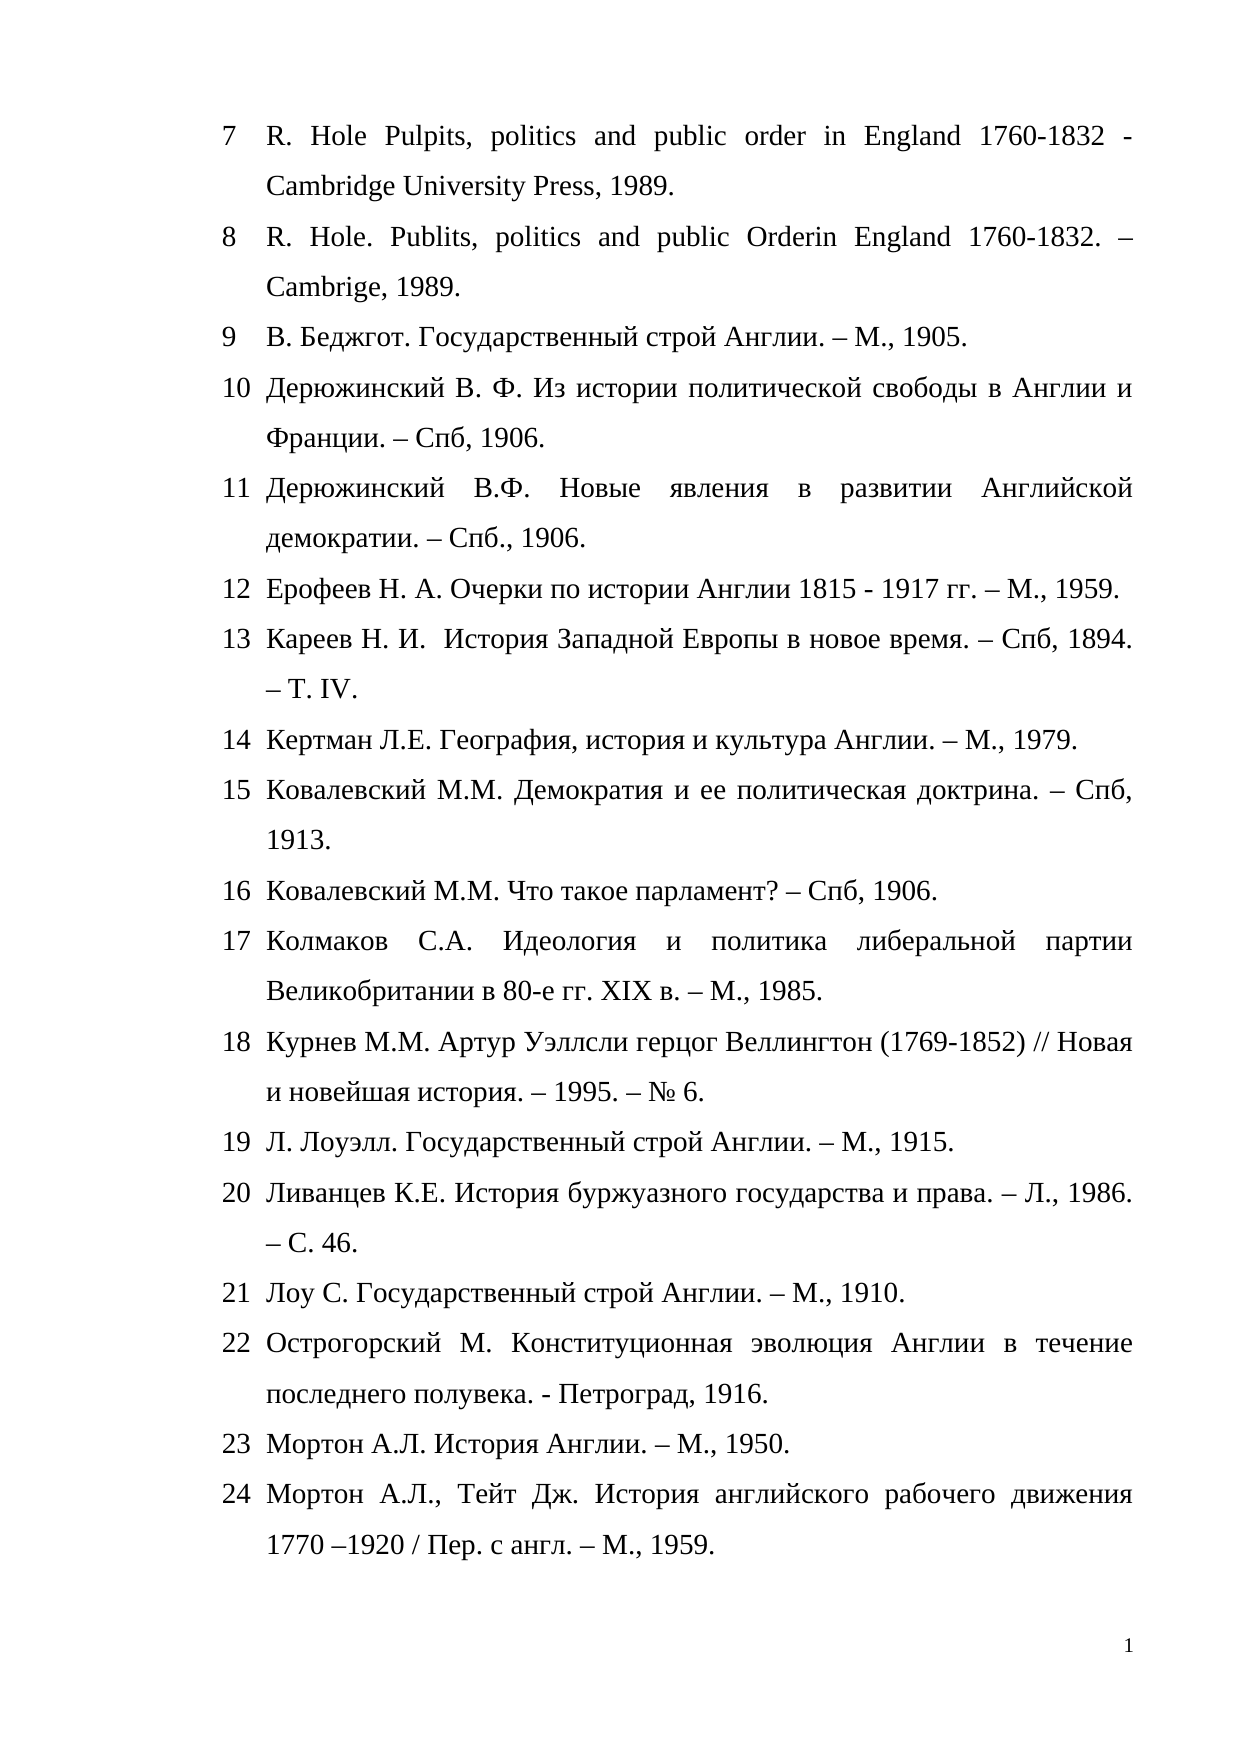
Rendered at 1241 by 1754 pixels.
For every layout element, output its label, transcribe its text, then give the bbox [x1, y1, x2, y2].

list Кертман Л.Е. География, история и культура Англии. – М., 1979. [222, 722, 1134, 755]
list Мортон А.Л. История Англии. – М., 1950. [222, 1426, 1134, 1460]
list Острогорский М. Конституционная эволюция Англии в течение последнего полувека. - Петроград, 1916. [222, 1326, 1134, 1409]
list Ерофеев Н. А. Очерки по истории Англии 1815 - 1917 гг. – М., 1959. [222, 571, 1134, 604]
list Дерюжинский В.Ф. Новые явления в развитии Английской демократии. – Спб., 1906. [222, 470, 1134, 554]
list R. Hole. Publits, politics and public Orderin England 1760-1832. – Cambrige, 1989. [222, 219, 1134, 303]
list Ковалевский М.М. Демократия и ее политическая доктрина. – Спб, 1913. [222, 772, 1134, 856]
list Лоу С. Государственный строй Англии. – М., 1910. [222, 1275, 1134, 1309]
list Мортон А.Л., Тейт Дж. История английского рабочего движения 1770 –1920 / Пер. с англ. – М., 1959. [222, 1477, 1134, 1560]
list Ливанцев К.Е. История буржуазного государства и права. – Л., 1986. – С. 46. [222, 1175, 1134, 1258]
list R. Hole Pulpits, politics and public order in England 1760-1832 - Cambridge University Press, 1989. [222, 118, 1134, 202]
list Ковалевский М.М. Что такое парламент? – Спб, 1906. [222, 873, 1134, 906]
list Колмаков С.А. Идеология и политика либеральной партии Великобритании в 80-е гг. XIX в. – М., 1985. [222, 923, 1134, 1007]
list В. Беджгот. Государственный строй Англии. – М., 1905. [222, 319, 1134, 353]
list Курнев М.М. Артур Уэллсли герцог Веллингтон (1769-1852) // Новая и новейшая история. – 1995. – № 6. [222, 1024, 1134, 1108]
list Кареев Н. И. История Западной Европы в новое время. – Спб, 1894. – Т. IV. [222, 621, 1134, 705]
list Дерюжинский В. Ф. Из истории политической свободы в Англии и Франции. – Спб, 1906. [222, 370, 1134, 453]
list Л. Лоуэлл. Государственный строй Англии. – М., 1915. [222, 1124, 1134, 1158]
